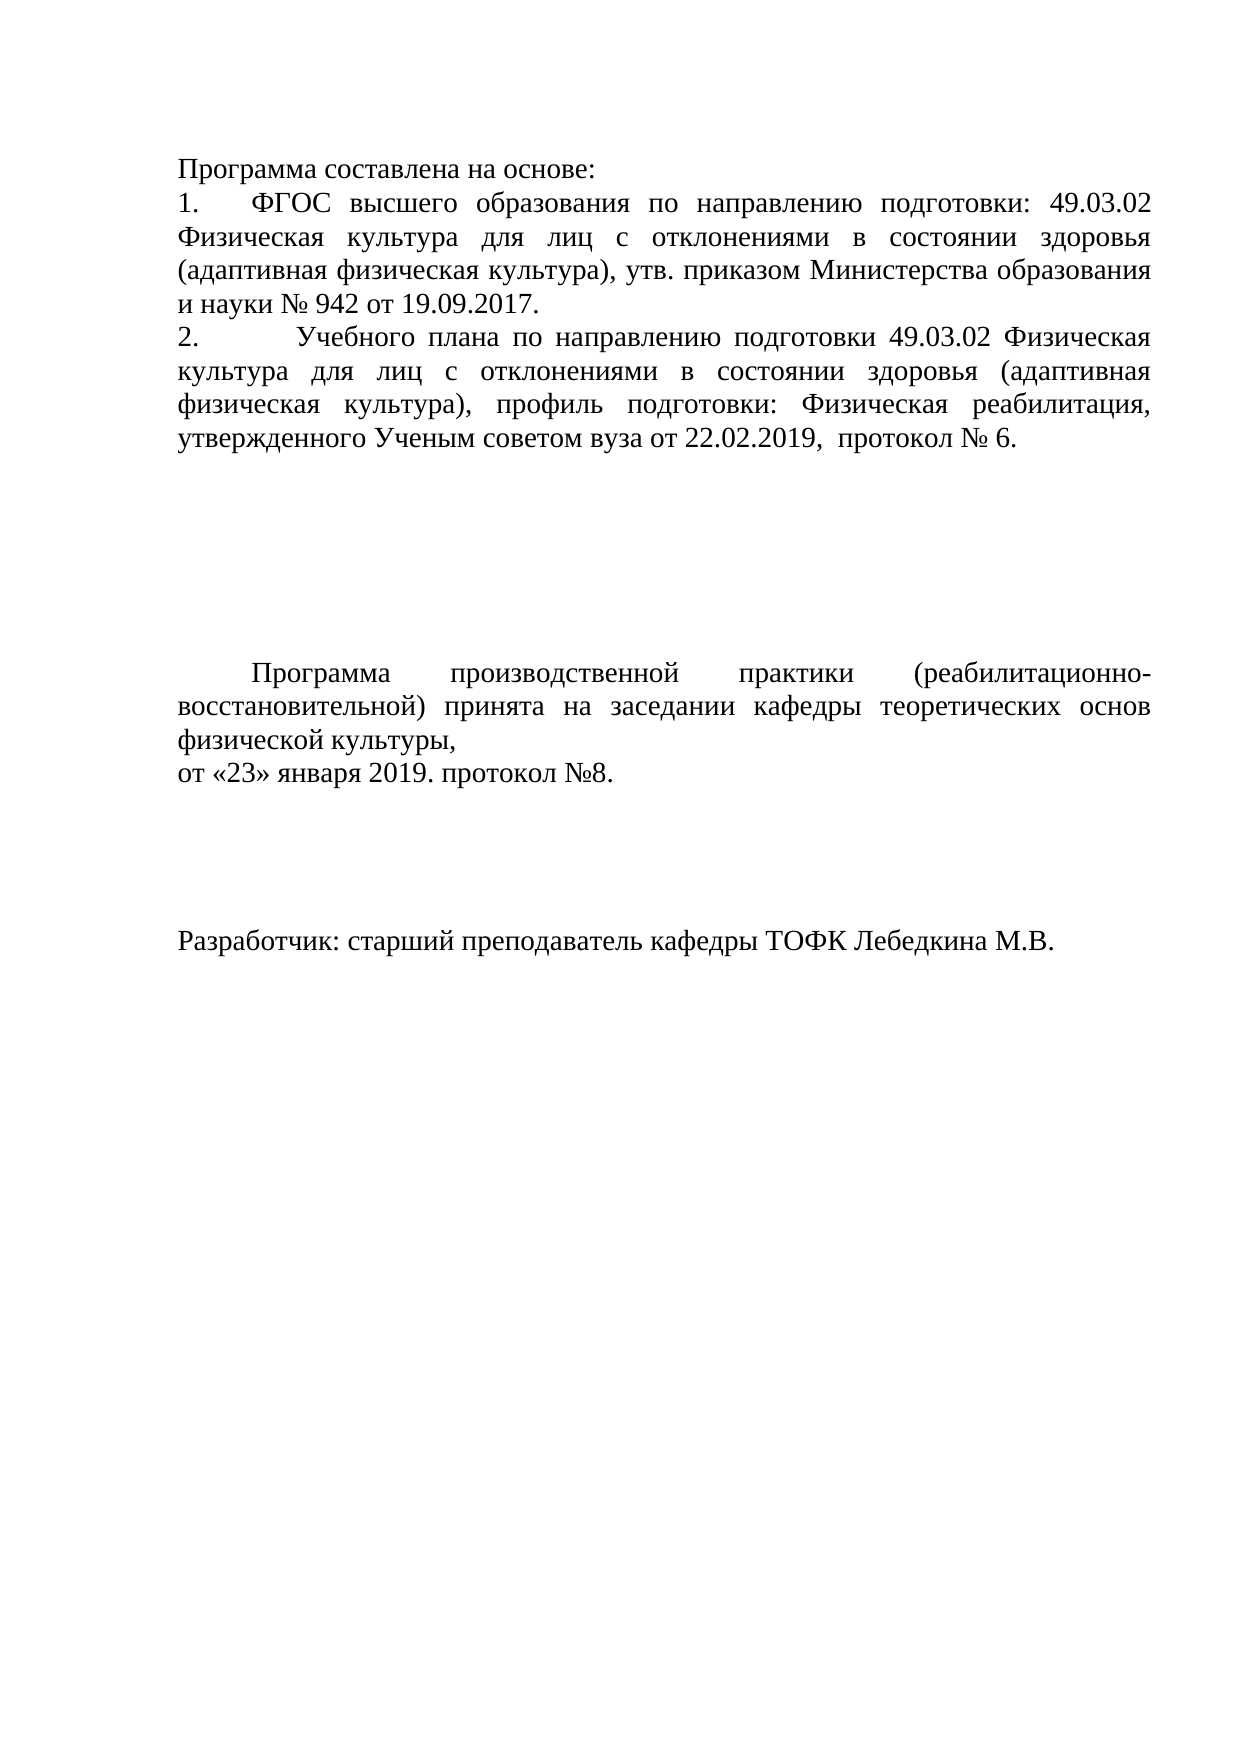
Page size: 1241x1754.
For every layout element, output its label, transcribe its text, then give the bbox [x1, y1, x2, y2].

text Программа составлена на основе: [177, 152, 1152, 185]
text от «23» января 2019. протокол №8. [177, 755, 1152, 789]
list Учебного плана по направлению подготовки 49.03.02 Физическая культура для лиц с отклонениями в состоянии здоровья (адаптивная физическая культура), профиль подготовки: Физическая реабилитация, утвержденного Ученым советом вуза от 22.02.2019, протокол № 6. [177, 319, 1152, 453]
list ФГОС высшего образования по направлению подготовки: 49.03.02 Физическая культура для лиц с отклонениями в состоянии здоровья (адаптивная физическая культура), утв. приказом Министерства образования и науки № 942 от 19.09.2017. [177, 185, 1152, 319]
text Программа производственной практики (реабилитационно-восстановительной) принята на заседании кафедры теоретических основ физической культуры, [177, 655, 1152, 755]
text Разработчик: старший преподаватель кафедры ТОФК Лебедкина М.В. [177, 923, 1152, 957]
